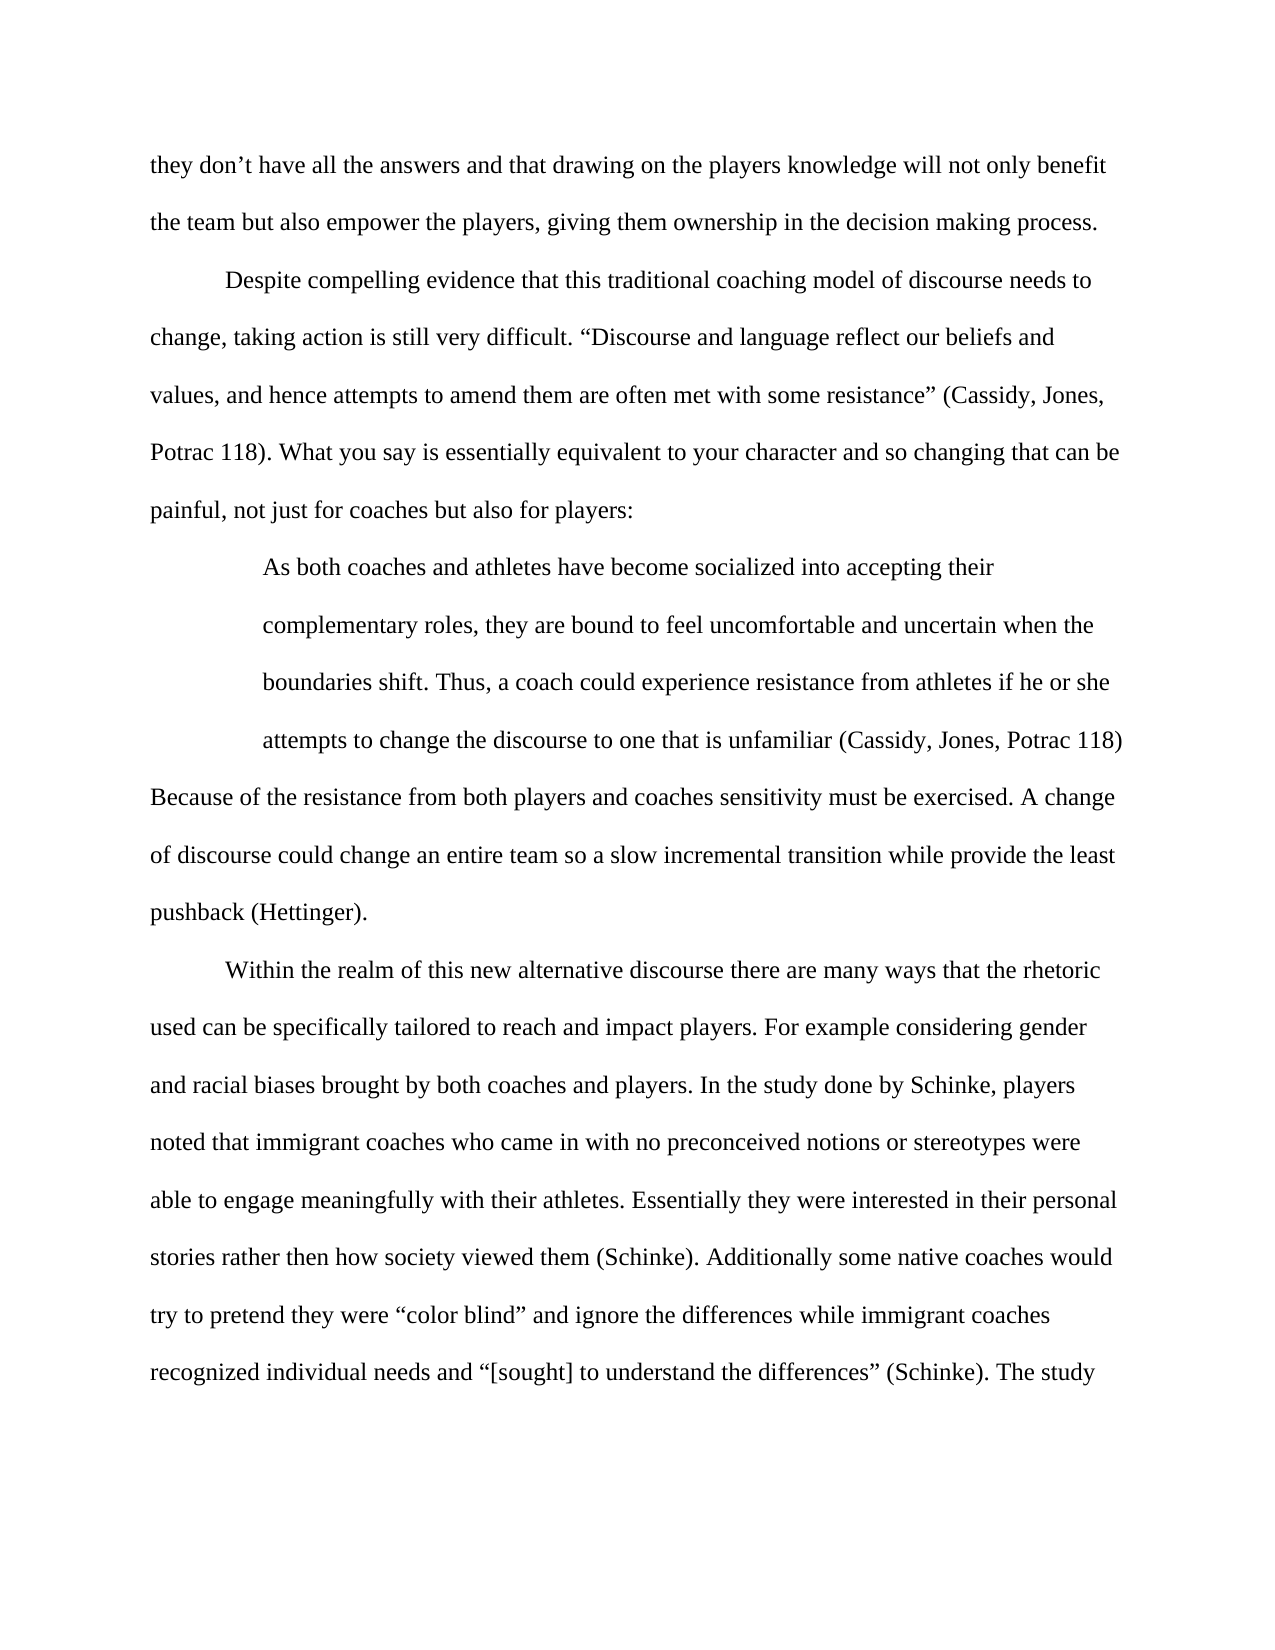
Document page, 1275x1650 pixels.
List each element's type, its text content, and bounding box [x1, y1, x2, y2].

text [150, 955, 1125, 1386]
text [150, 150, 1125, 236]
text Despite compelling evidence that this traditional coaching model of discourse needs to change, taking action is still very difficult. “Discourse and language reflect our beliefs and values, and hence attempts to amend them are often met with some resistance” (Cassidy, Jones, Potrac 118). What you say is essentially equivalent to your character and so changing that can be painful, not just for coaches but also for players: [150, 265, 1125, 524]
text Because of the resistance from both players and coaches sensitivity must be exercised. A change of discourse could change an entire team so a slow incremental transition while provide the least pushback (Hettinger). [150, 782, 1125, 926]
text As both coaches and athletes have become socialized into accepting their complementary roles, they are bound to feel uncomfortable and uncertain when the boundaries shift. Thus, a coach could experience resistance from athletes if he or she attempts to change the discourse to one that is unfamiliar (Cassidy, Jones, Potrac 118) [262, 552, 1125, 754]
